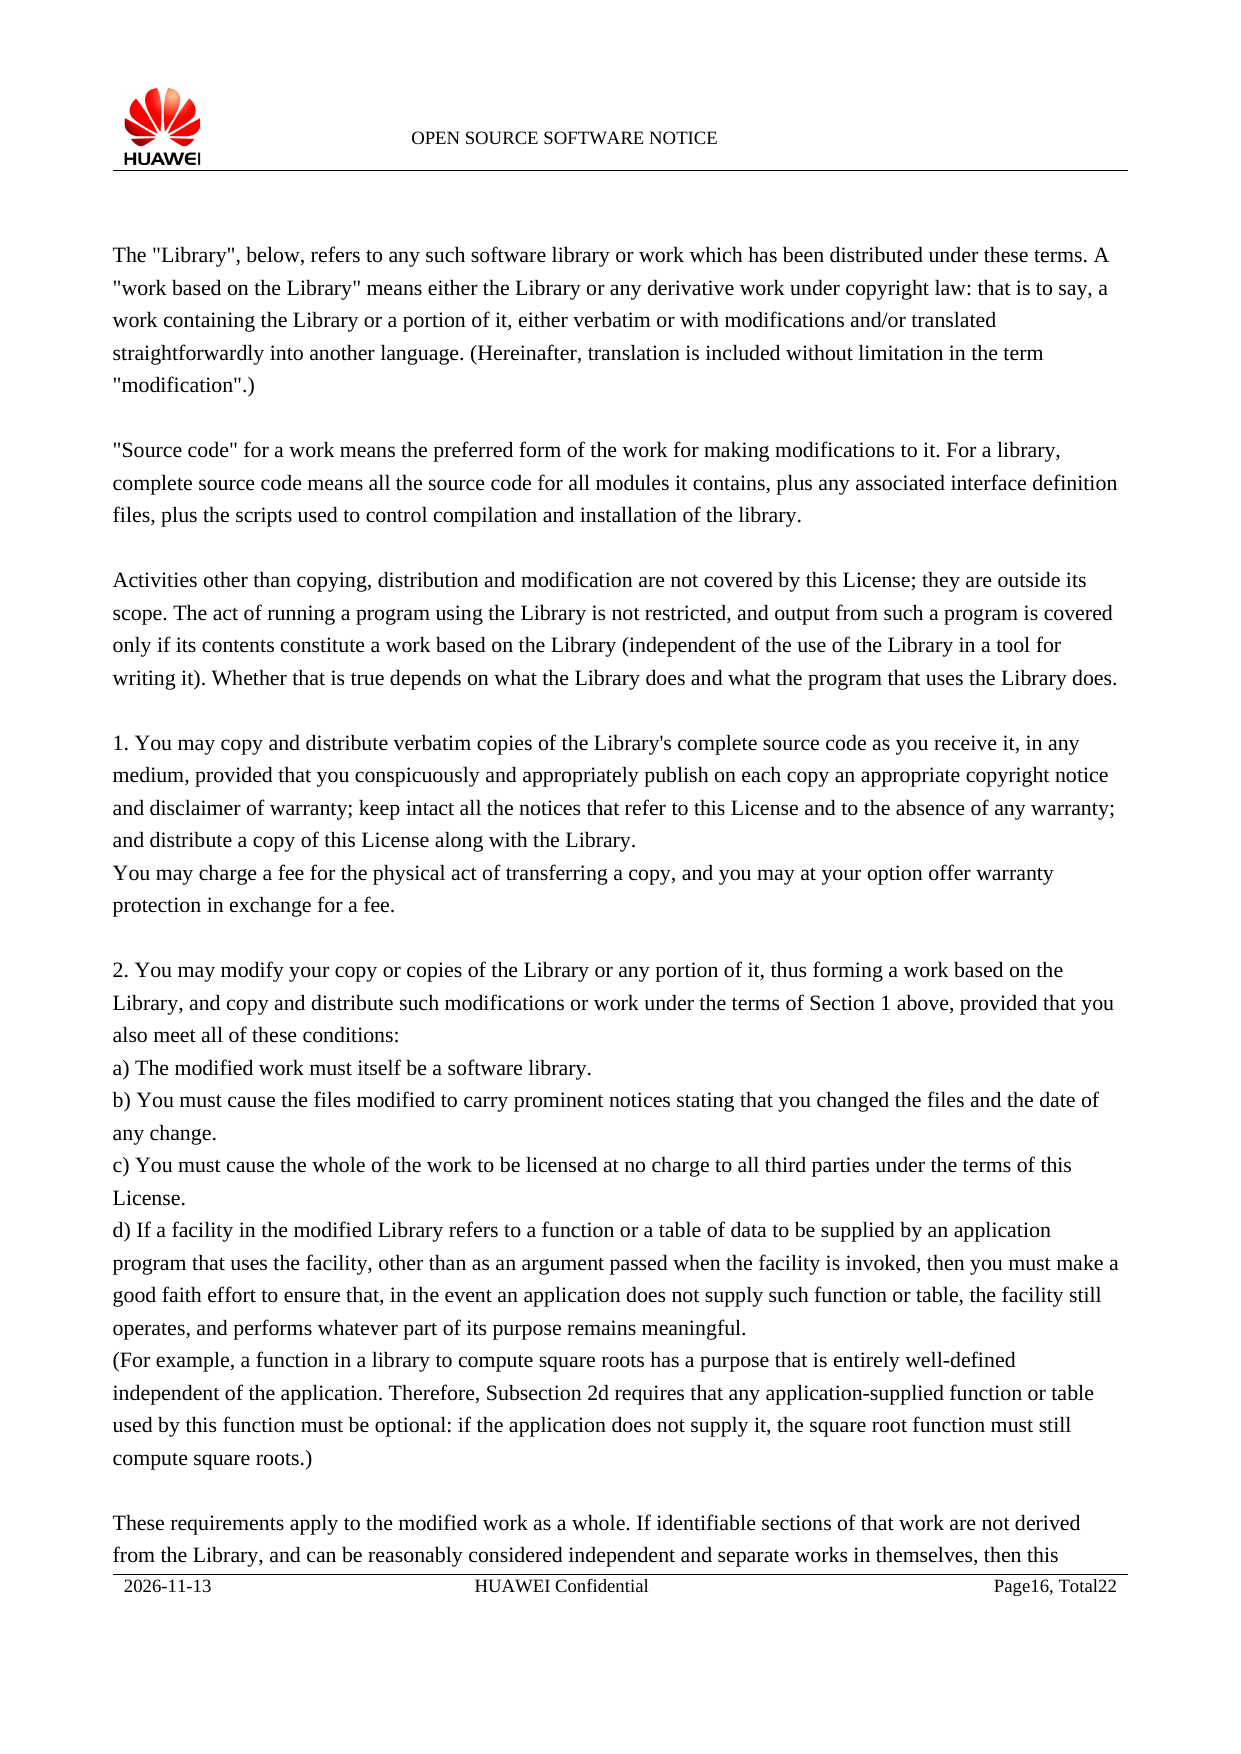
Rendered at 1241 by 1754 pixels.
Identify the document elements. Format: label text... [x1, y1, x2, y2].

picture [124, 88, 201, 165]
